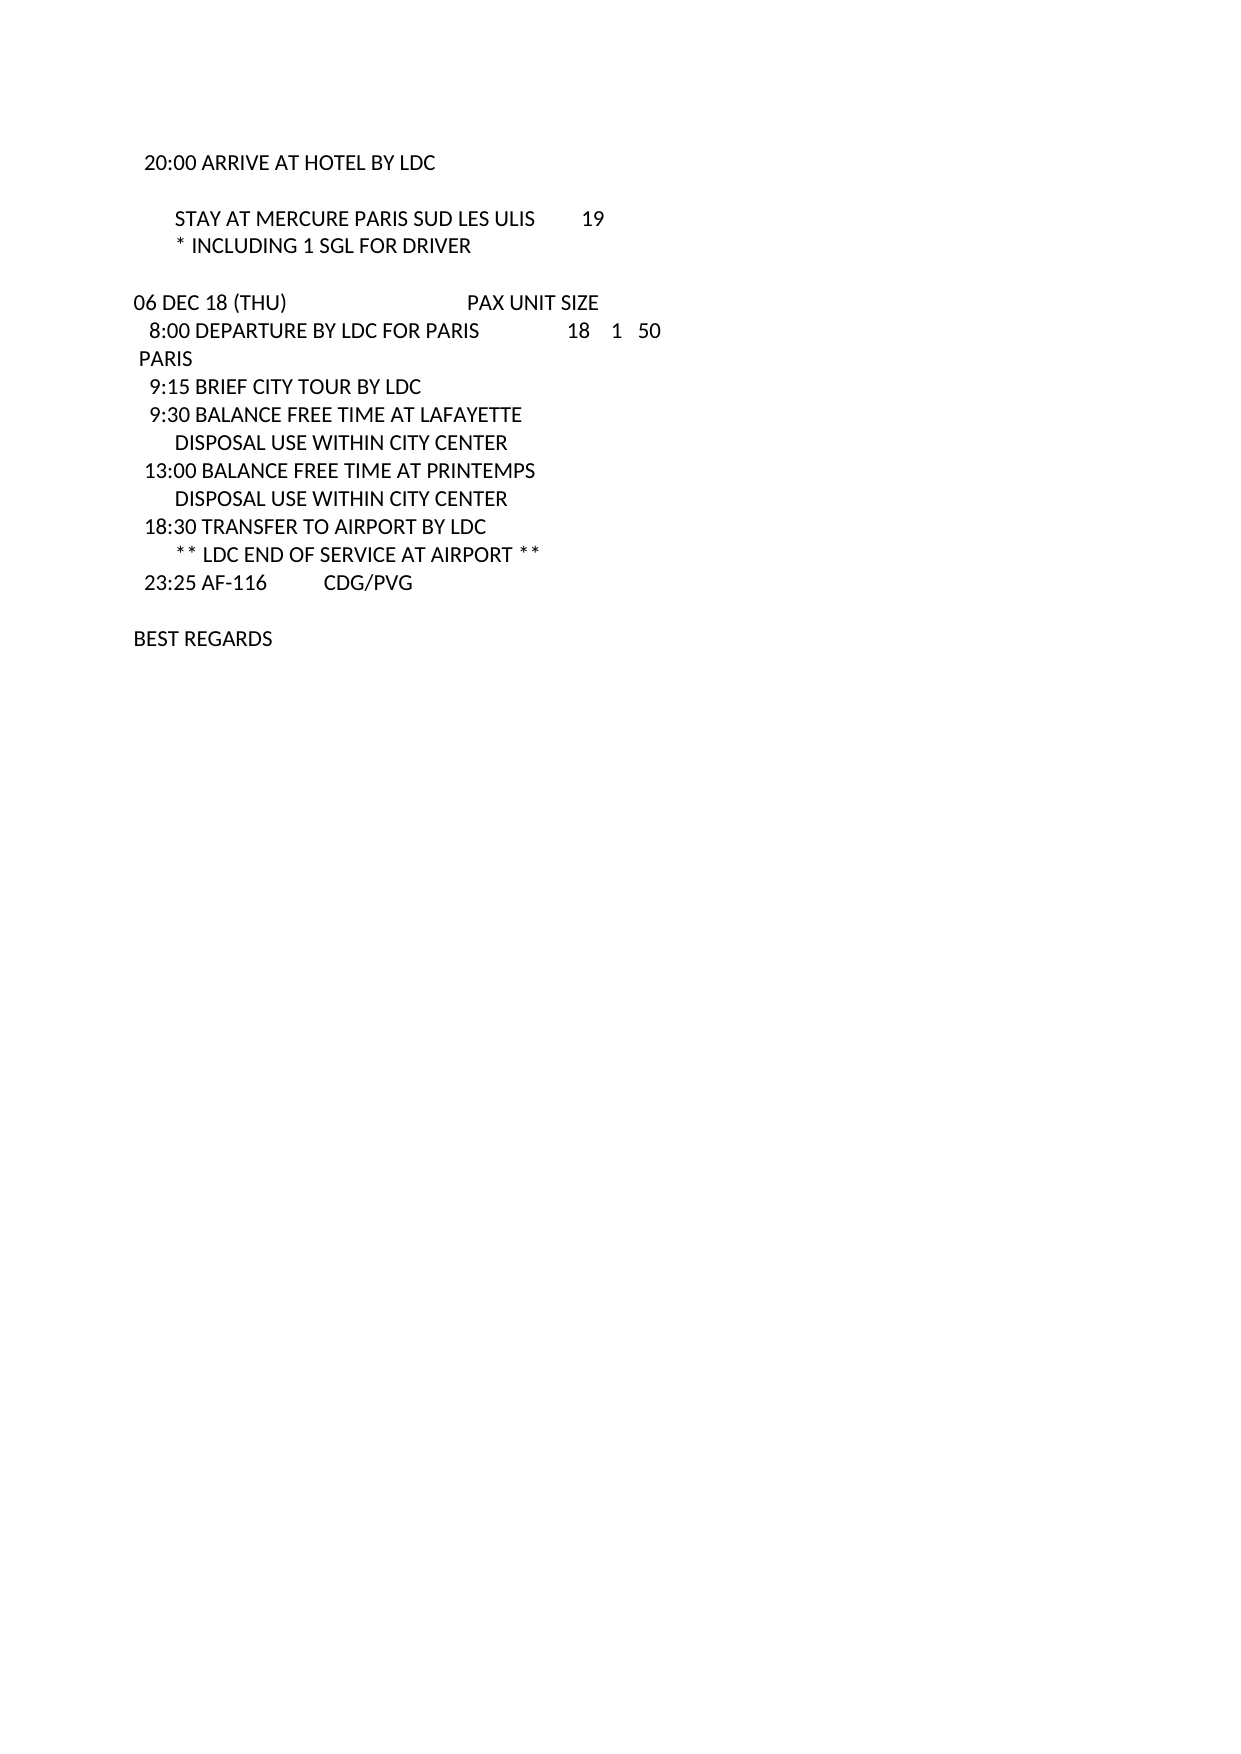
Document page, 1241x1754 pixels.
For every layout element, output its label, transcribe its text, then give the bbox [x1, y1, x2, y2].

text 06 DEC 18 (THU) PAX UNIT SIZE [118, 288, 1122, 316]
text 8:00 DEPARTURE BY LDC FOR PARIS 18 1 50 [118, 316, 1122, 344]
text * INCLUDING 1 SGL FOR DRIVER [118, 232, 1122, 260]
text DISPOSAL USE WITHIN CITY CENTER [118, 428, 1122, 456]
text STAY AT MERCURE PARIS SUD LES ULIS 19 [118, 204, 1122, 232]
text 20:00 ARRIVE AT HOTEL BY LDC [118, 148, 1122, 176]
text 9:15 BRIEF CITY TOUR BY LDC [118, 372, 1122, 400]
text 18:30 TRANSFER TO AIRPORT BY LDC [118, 512, 1122, 540]
text 9:30 BALANCE FREE TIME AT LAFAYETTE [118, 400, 1122, 428]
text PARIS [118, 344, 1122, 372]
text 23:25 AF-116 CDG/PVG [118, 568, 1122, 596]
text DISPOSAL USE WITHIN CITY CENTER [118, 484, 1122, 512]
text BEST REGARDS [118, 624, 1122, 652]
text 13:00 BALANCE FREE TIME AT PRINTEMPS [118, 456, 1122, 484]
text ** LDC END OF SERVICE AT AIRPORT ** [118, 540, 1122, 568]
